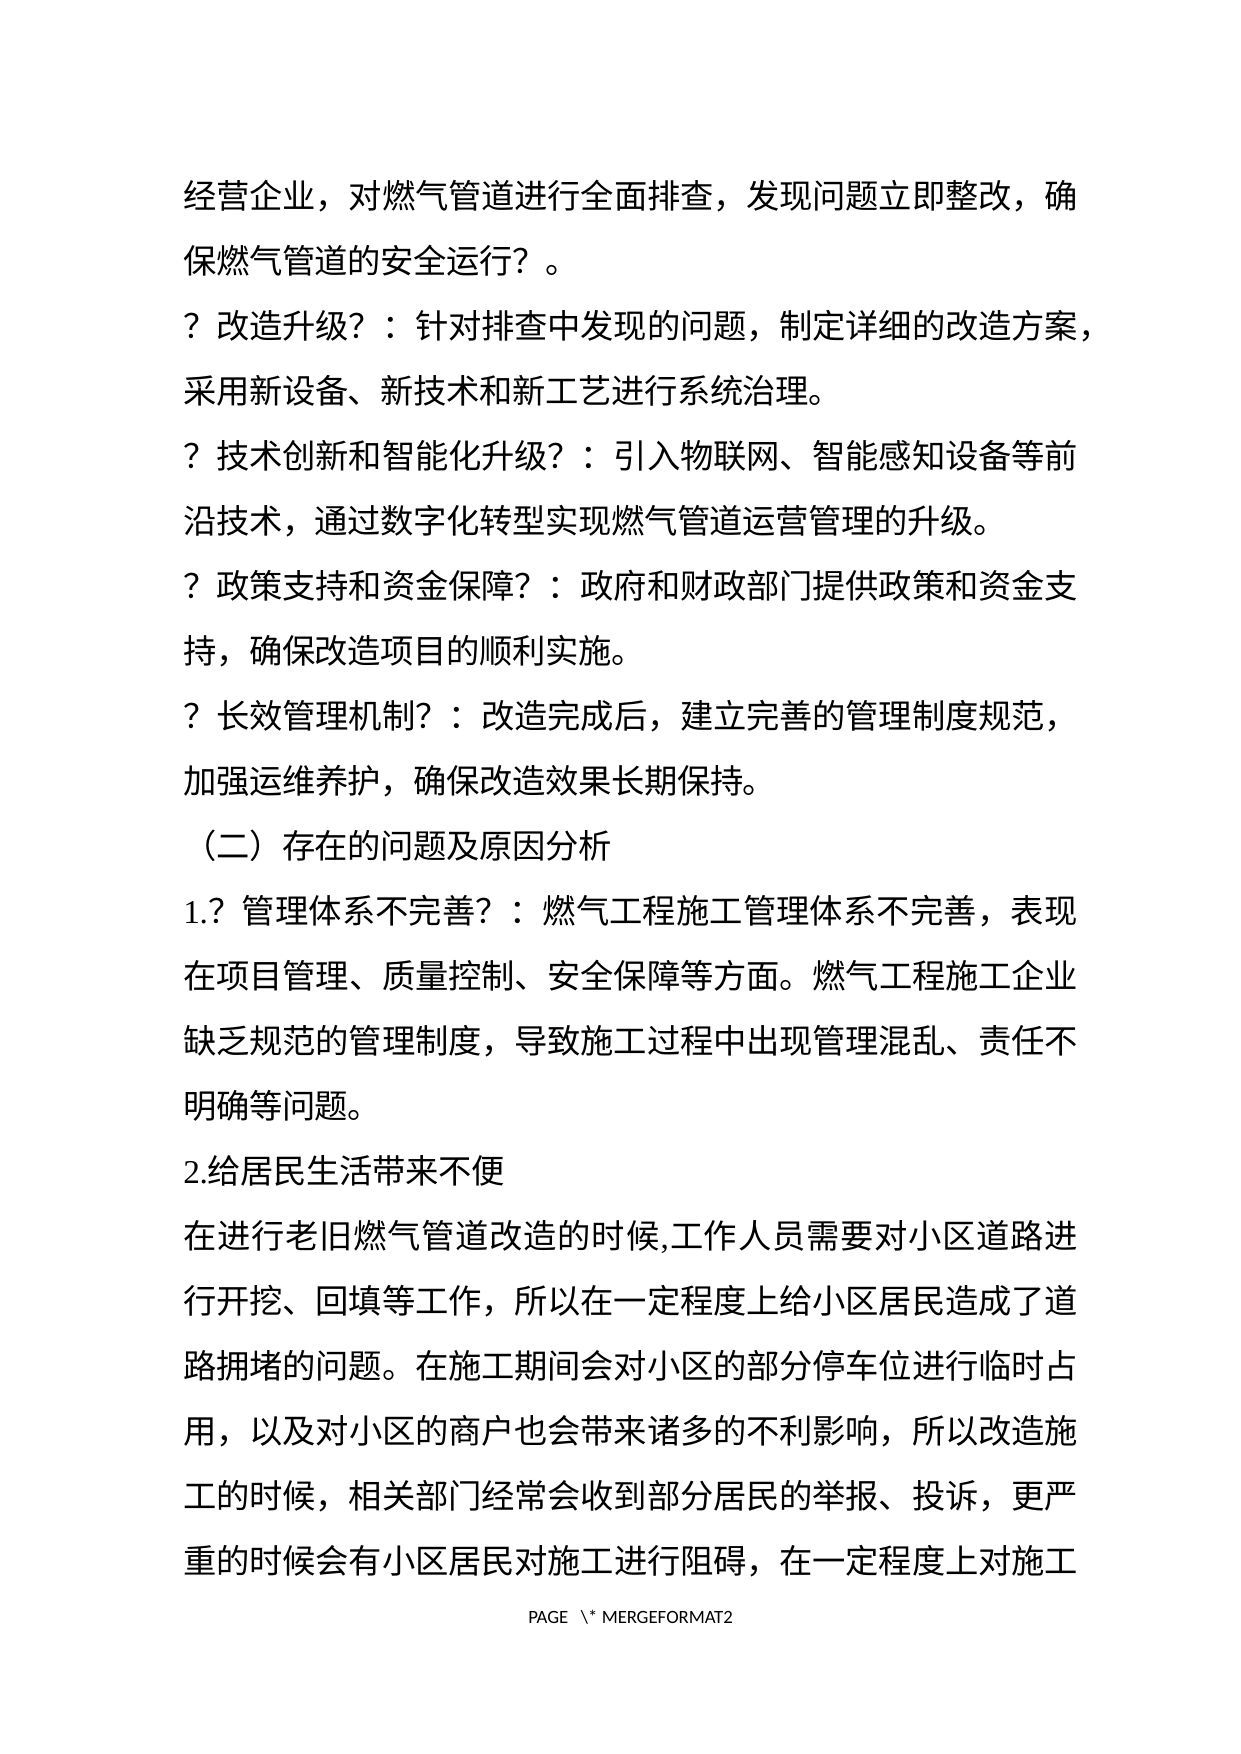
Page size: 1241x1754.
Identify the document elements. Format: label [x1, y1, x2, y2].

text [183, 162, 1078, 1592]
